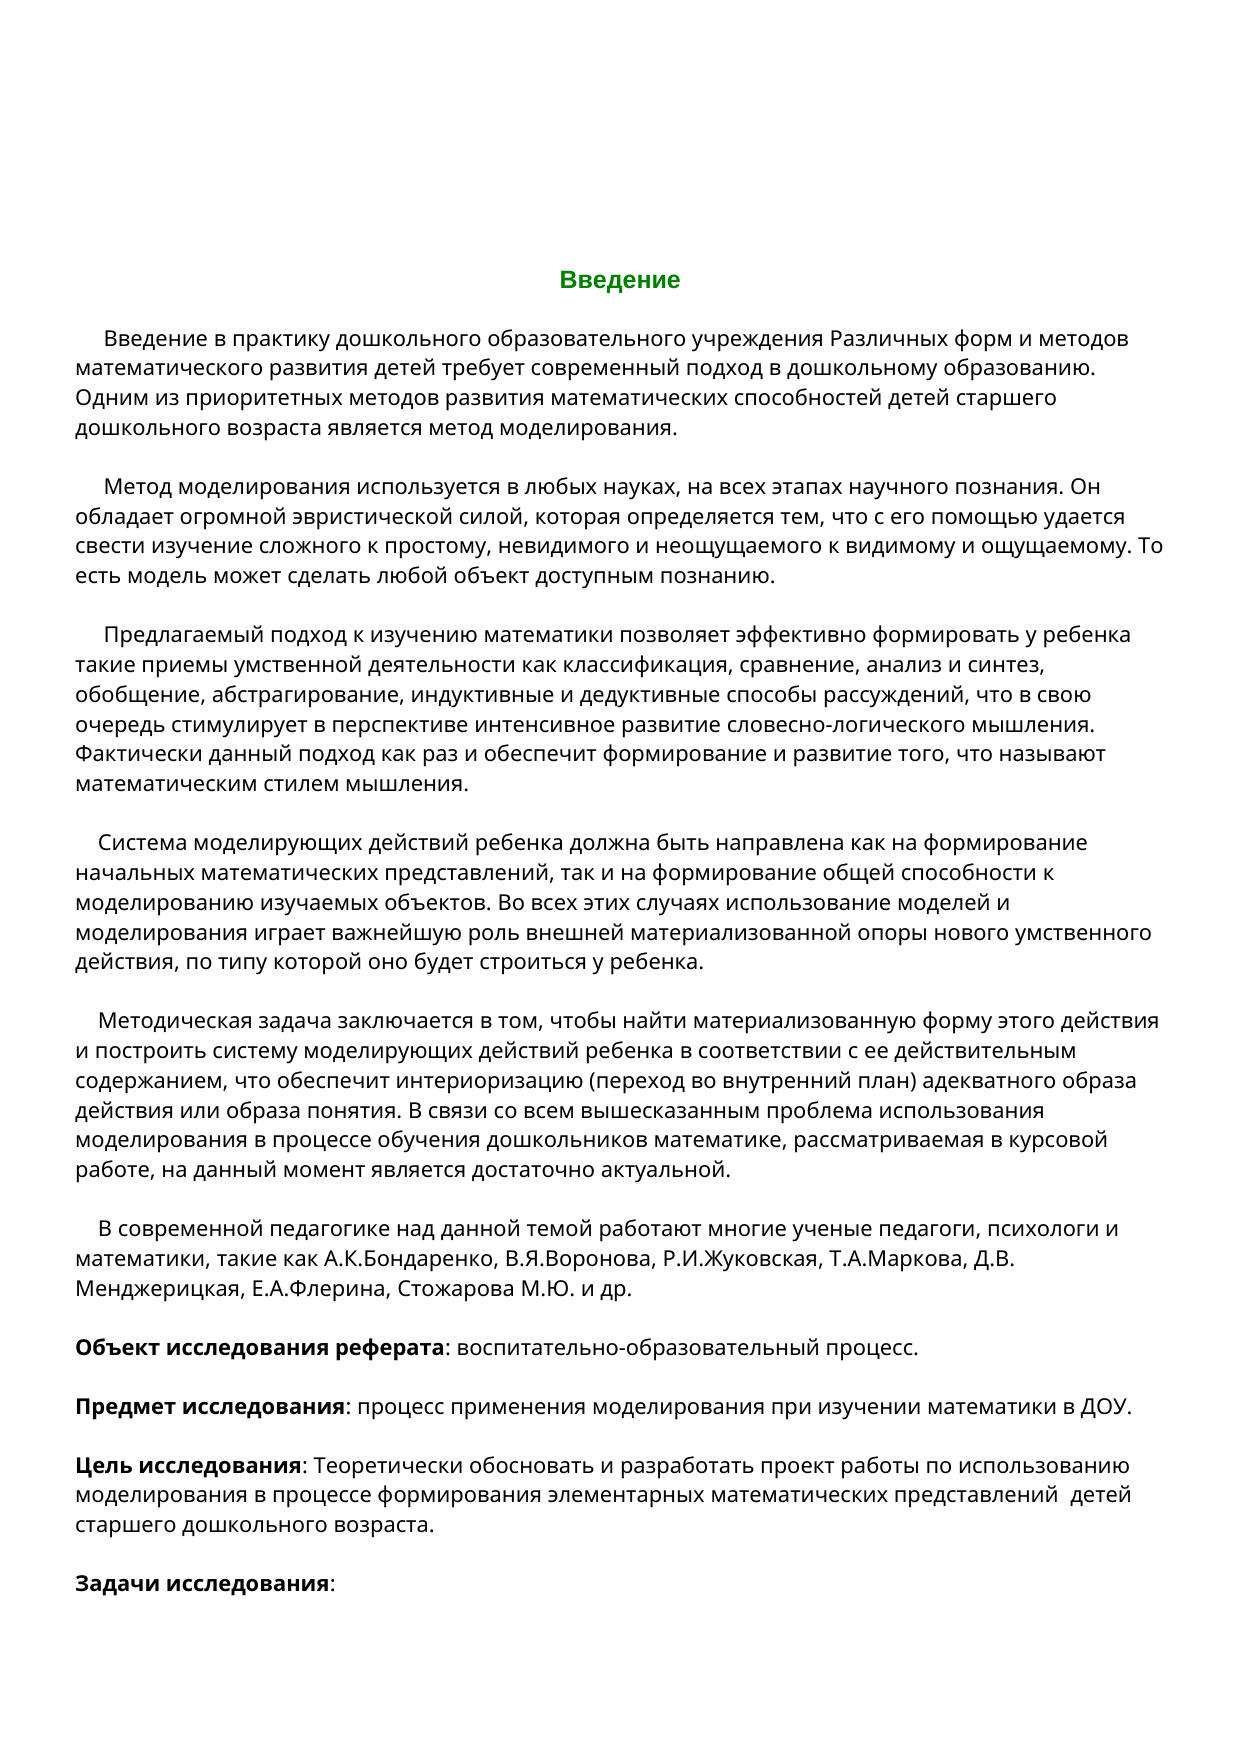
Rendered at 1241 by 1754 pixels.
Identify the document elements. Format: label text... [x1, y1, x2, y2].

text Объект исследования реферата: воспитательно-образовательный процесс. [75, 1332, 1165, 1362]
text Введение в практику дошкольного образовательного учреждения Различных форм и методов математического развития детей требует современный подход в дошкольному образованию. Одним из приоритетных методов развития математических способностей детей старшего дошкольного возраста является метод моделирования. [75, 323, 1165, 442]
text В современной педагогике над данной темой работают многие ученые педагоги, психологи и математики, такие как А.К.Бондаренко, В.Я.Воронова, Р.И.Жуковская, Т.А.Маркова, Д.В. Менджерицкая, Е.А.Флерина, Стожарова М.Ю. и др. [75, 1213, 1165, 1303]
text Метод моделирования используется в любых науках, на всех этапах научного познания. Он обладает огромной эвристической силой, которая определяется тем, что с его помощью удается свести изучение сложного к простому, невидимого и неощущаемого к видимому и ощущаемому. То есть модель может сделать любой объект доступным познанию. [75, 471, 1165, 590]
text Методическая задача заключается в том, чтобы найти материализованную форму этого действия и построить систему моделирующих действий ребенка в соответствии с ее действительным содержанием, что обеспечит интериоризацию (переход во внутренний план) адекватного образа действия или образа понятия. В связи со всем вышесказанным проблема использования моделирования в процессе обучения дошкольников математике, рассматриваемая в курсовой работе, на данный момент является достаточно актуальной. [75, 1005, 1165, 1184]
text Введение [75, 265, 1165, 293]
text Система моделирующих действий ребенка должна быть направлена как на формирование начальных математических представлений, так и на формирование общей способности к моделированию изучаемых объектов. Во всех этих случаях использование моделей и моделирования играет важнейшую роль внешней материализованной опоры нового умственного действия, по типу которой оно будет строиться у ребенка. [75, 827, 1165, 976]
text Задачи исследования: [75, 1568, 1165, 1598]
text Цель исследования: Теоретически обосновать и разработать проект работы по использованию моделирования в процессе формирования элементарных математических представлений детей старшего дошкольного возраста. [75, 1450, 1165, 1539]
text Предмет исследования: процесс применения моделирования при изучении математики в ДОУ. [75, 1391, 1165, 1421]
text Предлагаемый подход к изучению математики позволяет эффективно формировать у ребенка такие приемы умственной деятельности как классификация, сравнение, анализ и синтез, обобщение, абстрагирование, индуктивные и дедуктивные способы рассуждений, что в свою очередь стимулирует в перспективе интенсивное развитие словесно-логического мышления. Фактически данный подход как раз и обеспечит формирование и развитие того, что называют математическим стилем мышления. [75, 619, 1165, 798]
